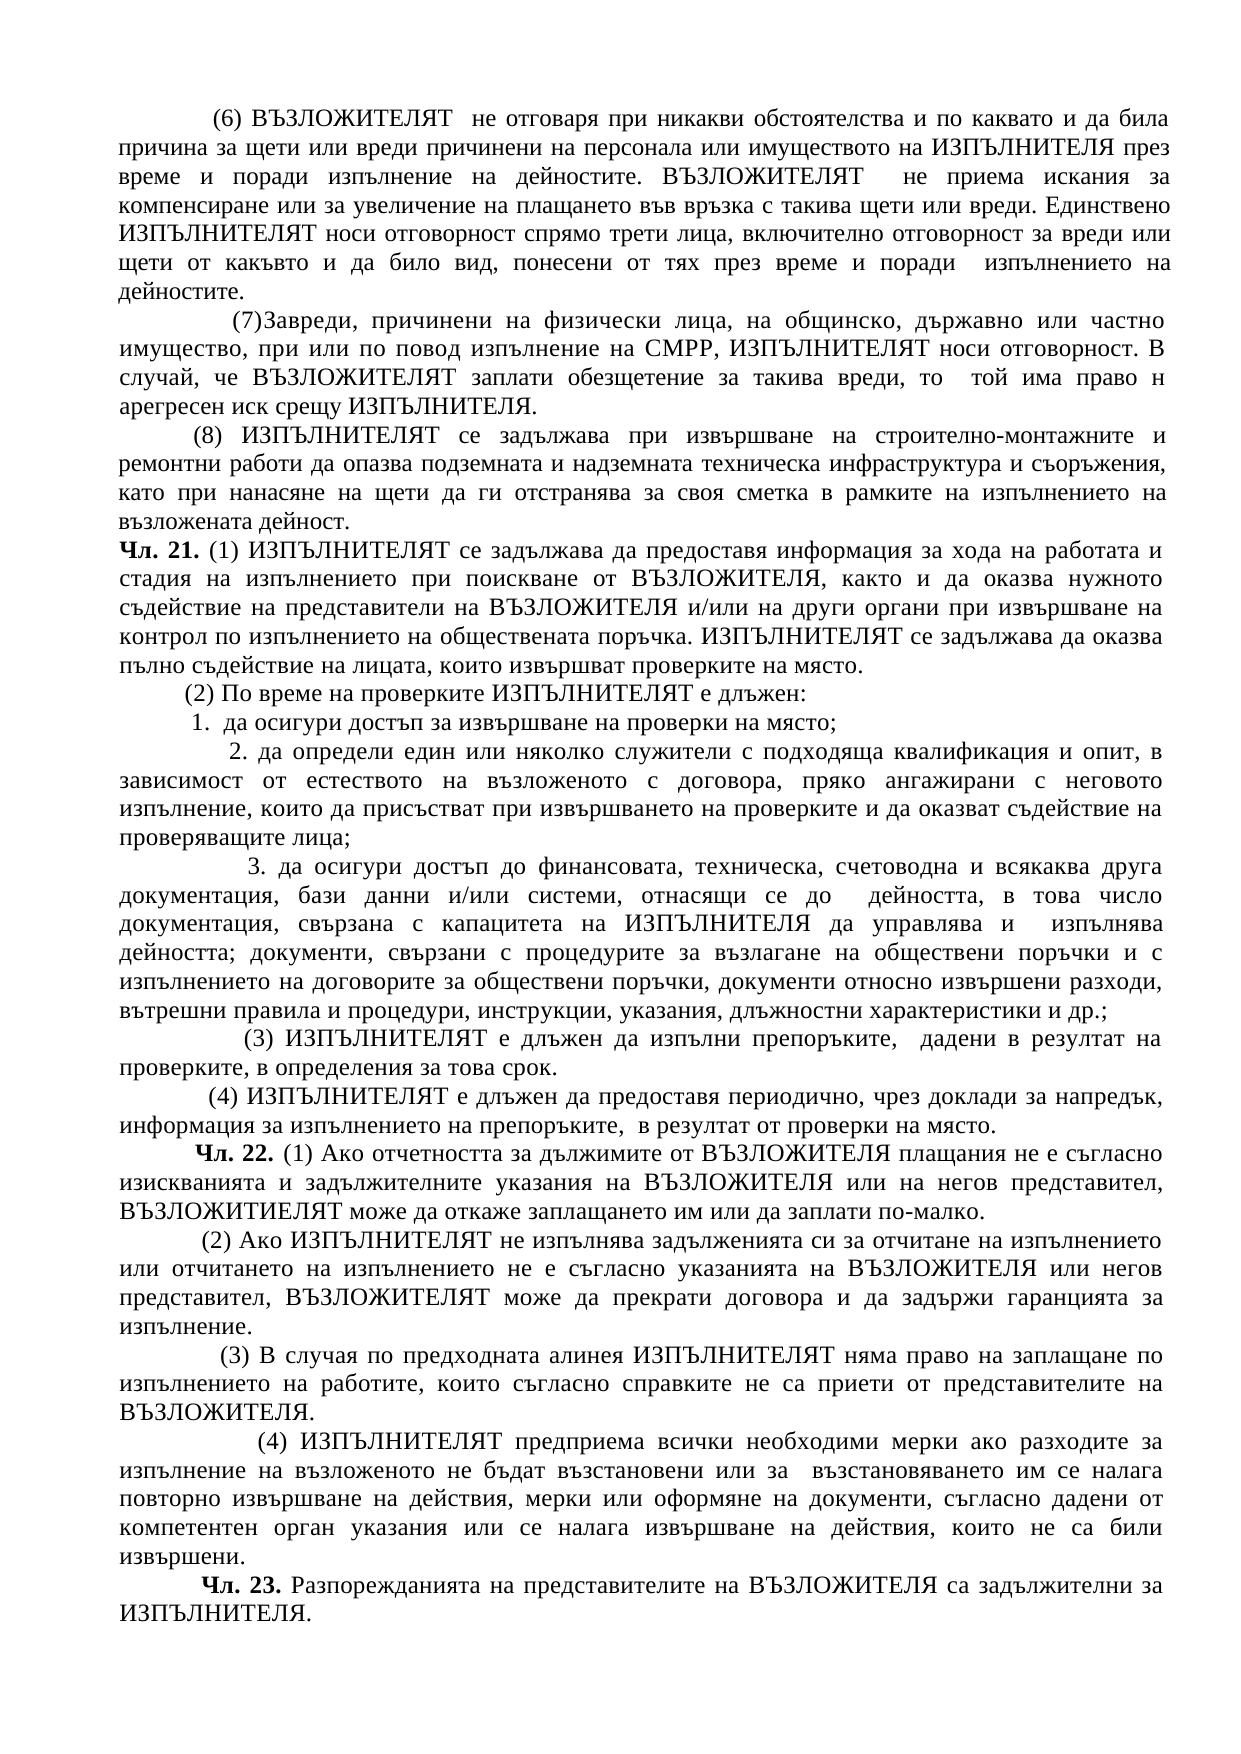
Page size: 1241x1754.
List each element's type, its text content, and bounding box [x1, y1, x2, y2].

text (2) Ако ИЗПЪЛНИТЕЛЯТ не изпълнява задълженията си за отчитане на изпълнението или отчитането на изпълнението не е съгласно указанията на ВЪЗЛОЖИТЕЛЯ или негов представител, ВЪЗЛОЖИТЕЛЯТ може да прекрати договора и да задържи гаранцията за изпълнение. [119, 1225, 1165, 1340]
text (4) ИЗПЪЛНИТЕЛЯТ е длъжен да предоставя периодично, чрез доклади за напредък, информация за изпълнението на препоръките, в резултат от проверки на място. [119, 1081, 1165, 1138]
text (2) По време на проверките ИЗПЪЛНИТЕЛЯТ е длъжен: [119, 678, 1165, 707]
text 1. да осигури достъп за извършване на проверки на място; [119, 707, 1165, 736]
text (3) ИЗПЪЛНИТЕЛЯТ е длъжен да изпълни препоръките, дадени в резултат на проверките, в определения за това срок. [119, 1023, 1165, 1081]
text (4) ИЗПЪЛНИТЕЛЯТ предприема всички необходими мерки ако разходите за изпълнение на възложеното не бъдат възстановени или за възстановяването им се налага повторно извършване на действия, мерки или оформяне на документи, съгласно дадени от компетентен орган указания или се налага извършване на действия, които не са били извършени. [119, 1426, 1165, 1570]
text (7)Завреди, причинени на физически лица, на общинско, държавно или частно имущество, при или по повод изпълнение на СМРР, ИЗПЪЛНИТЕЛЯТ носи отговорност. В случай, че ВЪЗЛОЖИТЕЛЯТ заплати обезщетение за такива вреди, то той има право н арегресен иск срещу ИЗПЪЛНИТЕЛЯ. [119, 305, 1165, 420]
text Чл. 21. (1) ИЗПЪЛНИТЕЛЯТ се задължава да предоставя информация за хода на работата и стадия на изпълнението при поискване от ВЪЗЛОЖИТЕЛЯ, както и да оказва нужното съдействие на представители на ВЪЗЛОЖИТЕЛЯ и/или на други органи при извършване на контрол по изпълнението на обществената поръчка. ИЗПЪЛНИТЕЛЯТ се задължава да оказва пълно съдействие на лицата, които извършват проверките на място. [119, 535, 1165, 678]
text (6) ВЪЗЛОЖИТЕЛЯТ не отговаря при никакви обстоятелства и по каквато и да била причина за щети или вреди причинени на персонала или имуществото на ИЗПЪЛНИТЕЛЯ през време и поради изпълнение на дейностите. ВЪЗЛОЖИТЕЛЯТ не приема искания за компенсиране или за увеличение на плащането във връзка с такива щети или вреди. Единствено ИЗПЪЛНИТЕЛЯТ носи отговорност спрямо трети лица, включително отговорност за вреди или щети от какъвто и да било вид, понесени от тях през време и поради изпълнението на дейностите. [118, 103, 1172, 305]
text (8) ИЗПЪЛНИТЕЛЯТ се задължава при извършване на строително-монтажните и ремонтни работи да опазва подземната и надземната техническа инфраструктура и съоръжения, като при нанасяне на щети да ги отстранява за своя сметка в рамките на изпълнението на възложената дейност. [118, 420, 1167, 535]
text Чл. 23. Разпорежданията на представителите на ВЪЗЛОЖИТЕЛЯ са задължителни за ИЗПЪЛНИТЕЛЯ. [119, 1570, 1165, 1627]
text 2. да определи един или няколко служители с подходяща квалификация и опит, в зависимост от естеството на възложеното с договора, пряко ангажирани с неговото изпълнение, които да присъстват при извършването на проверките и да оказват съдействие на проверяващите лица; [119, 736, 1165, 851]
text 3. да осигури достъп до финансовата, техническа, счетоводна и всякаква друга документация, бази данни и/или системи, отнасящи се до дейността, в това число документация, свързана с капацитета на ИЗПЪЛНИТЕЛЯ да управлява и изпълнява дейността; документи, свързани с процедурите за възлагане на обществени поръчки и с изпълнението на договорите за обществени поръчки, документи относно извършени разходи, вътрешни правила и процедури, инструкции, указания, длъжностни характеристики и др.; [119, 851, 1165, 1023]
text (3) В случая по предходната алинея ИЗПЪЛНИТЕЛЯТ няма право на заплащане по изпълнението на работите, които съгласно справките не са приети от представителите на ВЪЗЛОЖИТЕЛЯ. [119, 1340, 1165, 1426]
text Чл. 22. (1) Ако отчетността за дължимите от ВЪЗЛОЖИТЕЛЯ плащания не е съгласно изискванията и задължителните указания на ВЪЗЛОЖИТЕЛЯ или на негов представител, ВЪЗЛОЖИТИЕЛЯТ може да откаже заплащането им или да заплати по-малко. [119, 1138, 1165, 1225]
